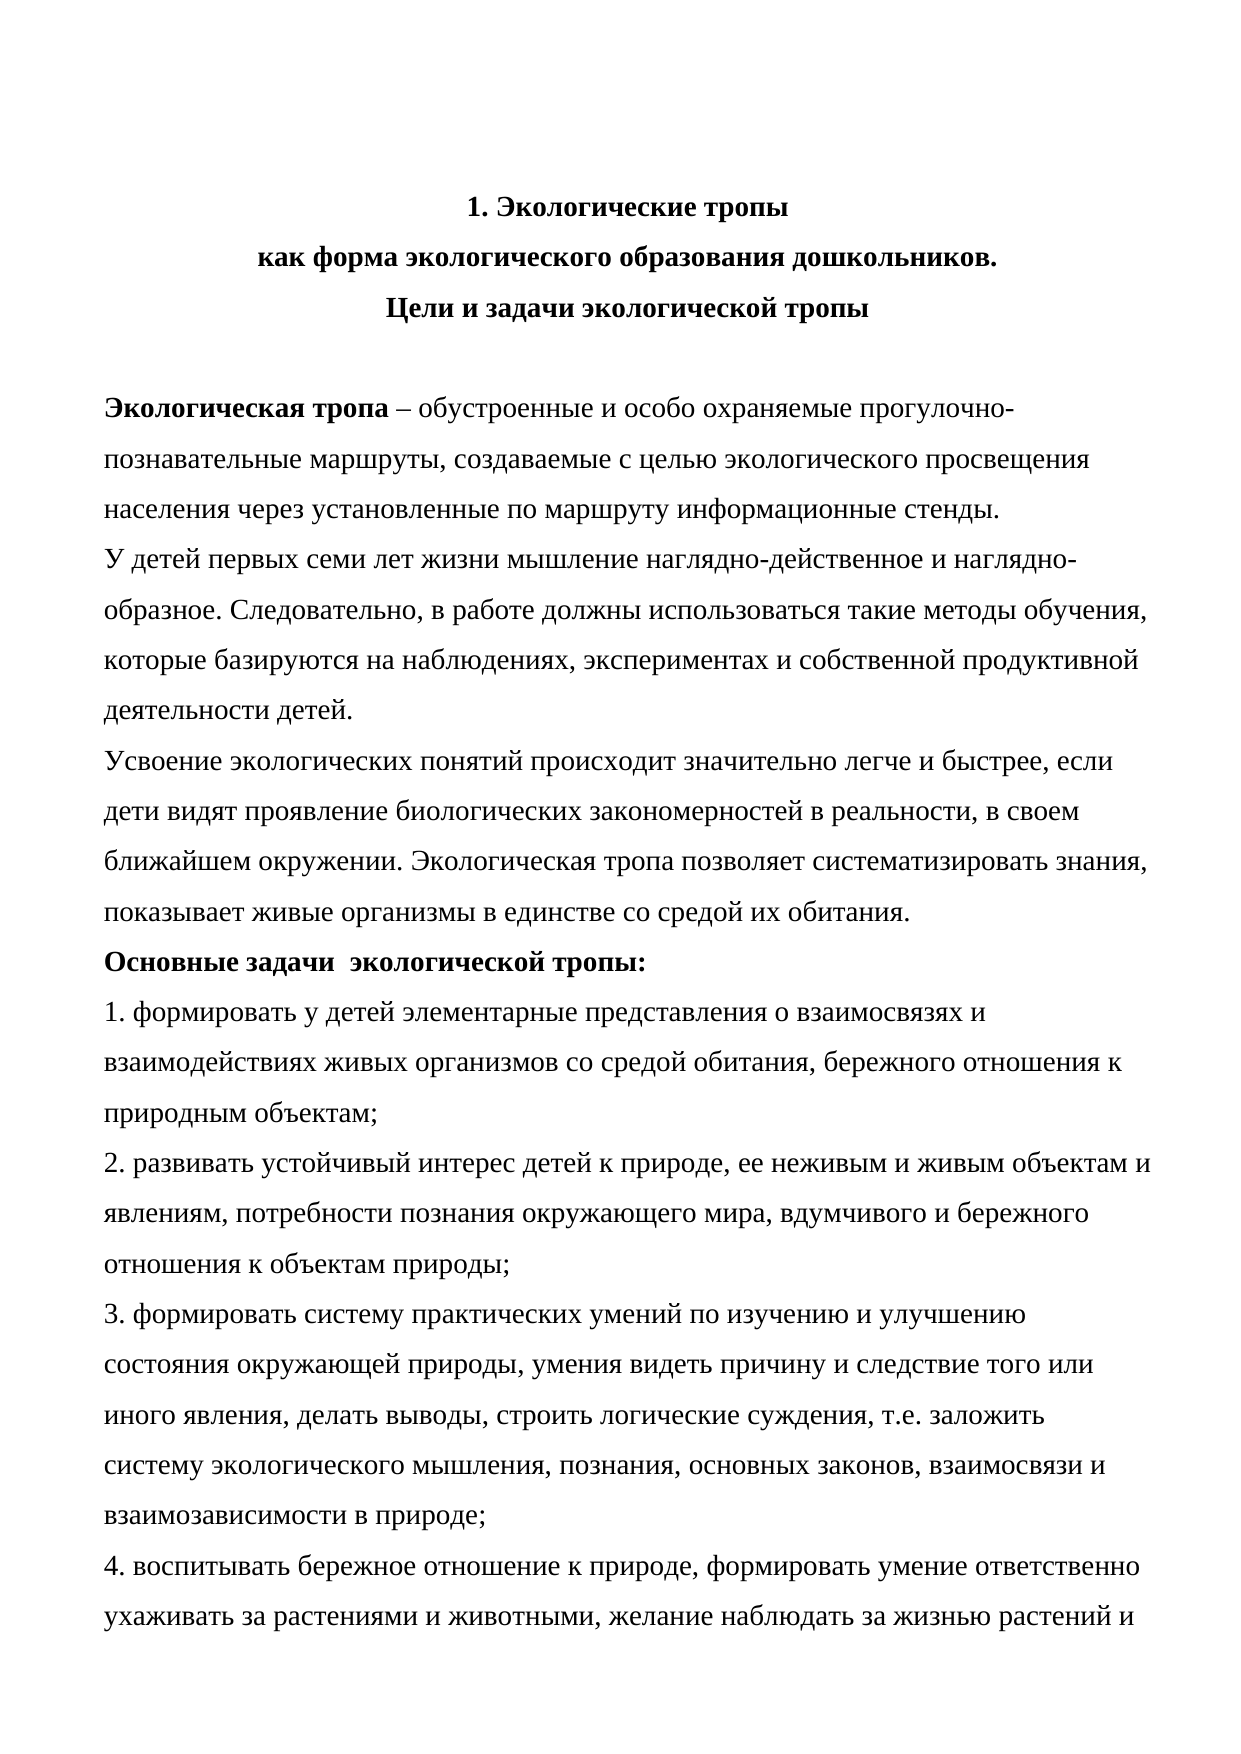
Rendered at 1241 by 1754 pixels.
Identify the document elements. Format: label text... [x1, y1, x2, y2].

text Усвоение экологических понятий происходит значительно легче и быстрее, если дети видят проявление биологических закономерностей в реальности, в своем ближайшем окружении. Экологическая тропа позволяет систематизировать знания, показывает живые организмы в единстве со средой их обитания. [103, 743, 1152, 927]
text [103, 1548, 1152, 1632]
text 2. развивать устойчивый интерес детей к природе, ее неживым и живым объектам и явлениям, потребности познания окружающего мира, вдумчивого и бережного отношения к объектам природы; [103, 1145, 1152, 1279]
text У детей первых семи лет жизни мышление наглядно-действенное и наглядно-образное. Следовательно, в работе должны использоваться такие методы обучения, которые базируются на наблюдениях, экспериментах и собственной продуктивной деятельности детей. [103, 541, 1152, 726]
text Цели и задачи экологической тропы [103, 290, 1152, 323]
text 3. формировать систему практических умений по изучению и улучшению состояния окружающей природы, умения видеть причину и следствие того или иного явления, делать выводы, строить логические суждения, т.е. заложить систему экологического мышления, познания, основных законов, взаимосвязи и взаимозависимости в природе; [103, 1296, 1152, 1531]
text Основные задачи экологической тропы: [103, 944, 1152, 977]
text как форма экологического образования дошкольников. [103, 239, 1152, 273]
text 1. формировать у детей элементарные представления о взаимосвязях и взаимодействиях живых организмов со средой обитания, бережного отношения к природным объектам; [103, 994, 1152, 1128]
text 1. Экологические тропы [103, 189, 1152, 223]
text Экологическая тропа – обустроенные и особо охраняемые прогулочно-познавательные маршруты, создаваемые с целью экологического просвещения населения через установленные по маршруту информационные стенды. [103, 391, 1152, 525]
